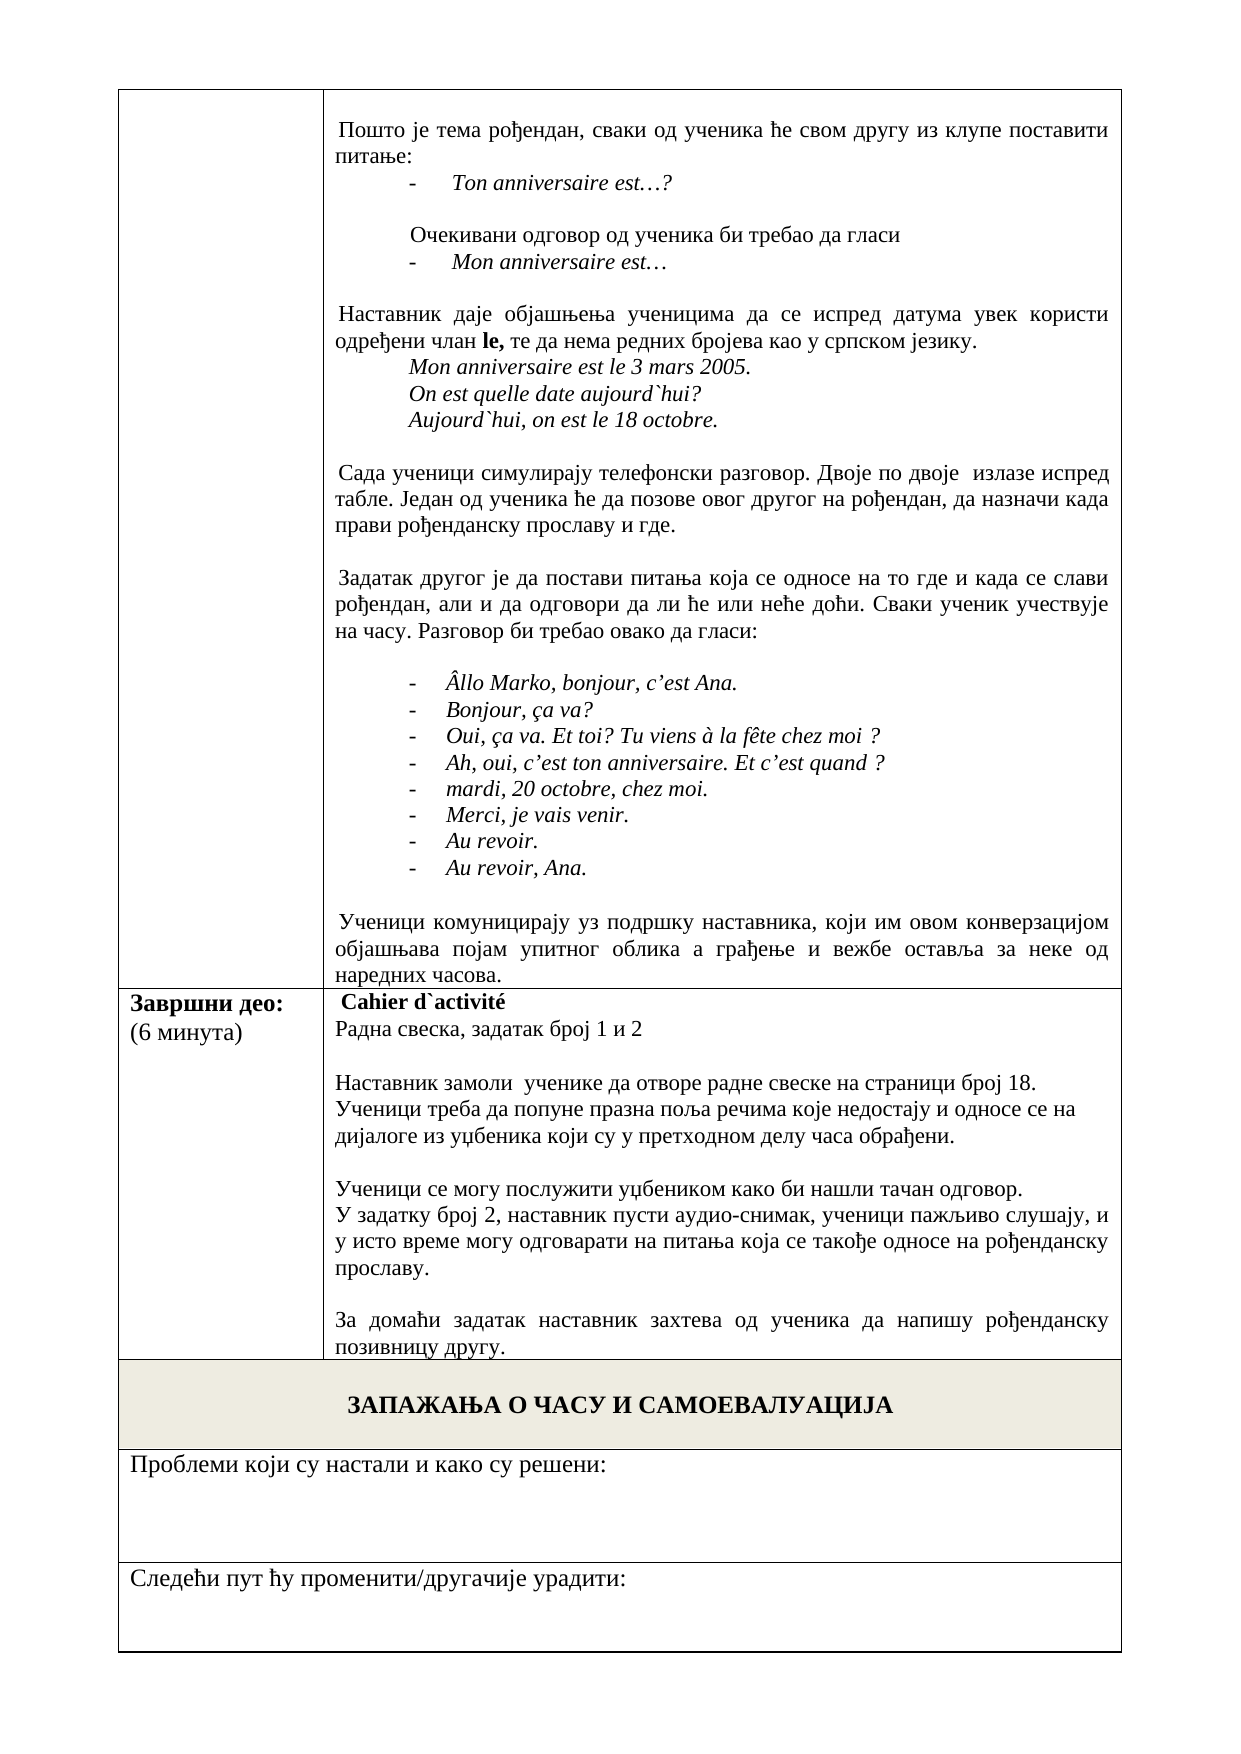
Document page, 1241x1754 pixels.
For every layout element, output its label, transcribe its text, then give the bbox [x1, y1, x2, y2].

table_cell Проблеми који су настали и како су решени: [119, 1450, 1121, 1562]
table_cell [324, 90, 1121, 987]
table_cell Завршни део: (6 минута) [119, 989, 323, 1359]
table_cell ЗАПАЖАЊА О ЧАСУ И САМОЕВАЛУАЦИЈА [119, 1360, 1121, 1448]
table_cell Следећи пут ћу променити/другачије урадити: [119, 1563, 1121, 1651]
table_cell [119, 90, 323, 987]
table_cell Cahier d`activité Радна свеска, задатак број 1 и 2 Наставник замоли ученике да отворе радне свеске на страници број 18. Ученици треба да попуне празна поља речима које недостају и односе се на дијалоге из уџбеника који су у претходном делу часа обрађени. Ученици се могу послужити уџбеником како би нашли тачан одговор. У задатку број 2, наставник пусти аудио-снимак, ученици пажљиво слушају, и у исто време могу одговарати на питања која се такође односе на рођенданску прославу. За домаћи задатак наставник захтева од ученика да напишу рођенданску позивницу другу. [324, 989, 1121, 1359]
